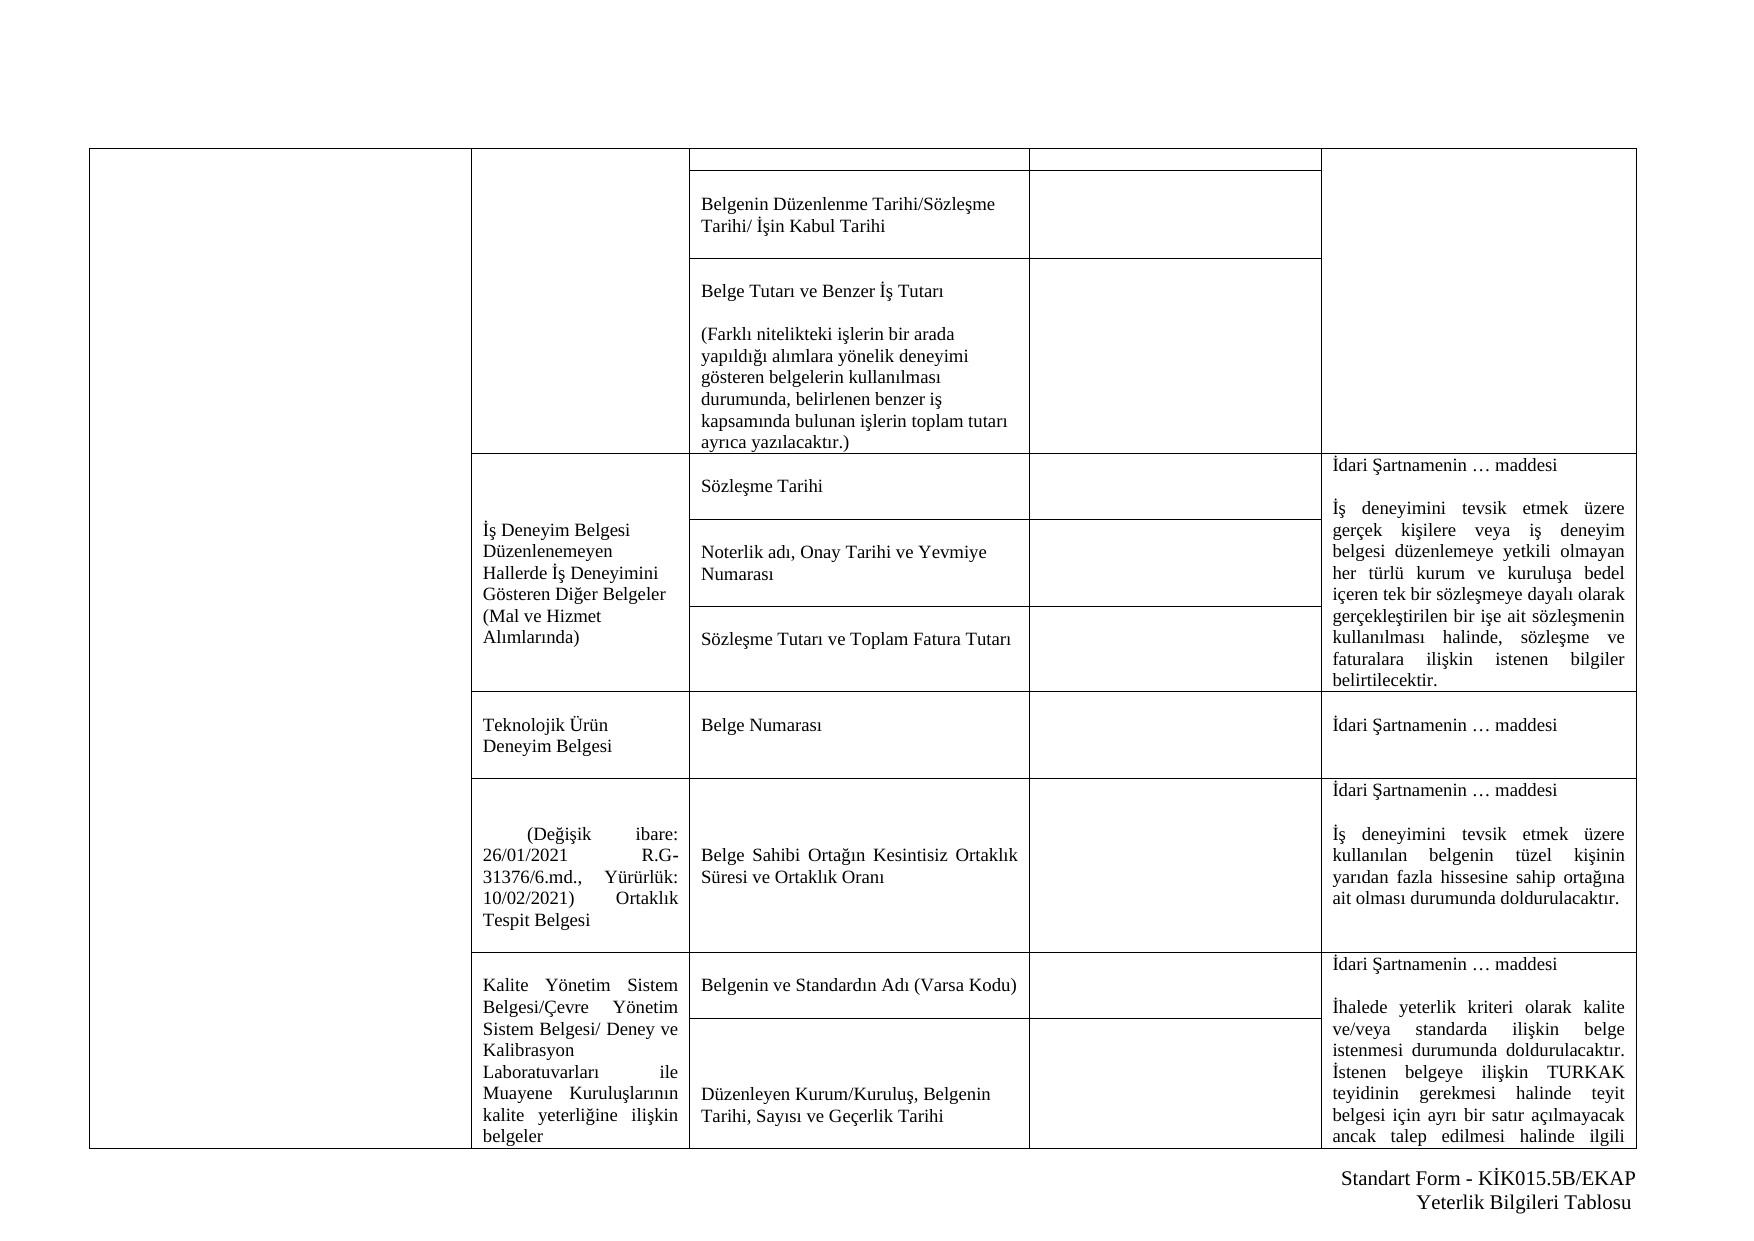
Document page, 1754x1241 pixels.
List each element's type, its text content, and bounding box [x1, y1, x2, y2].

table_cell Belge Tutarı ve Benzer İş Tutarı (Farklı nitelikteki işlerin bir arada yapıldığı alımlara yönelik deneyimi gösteren belgelerin kullanılması durumunda, belirlenen benzer iş kapsamında bulunan işlerin toplam tutarı ayrıca yazılacaktır.) [690, 259, 1029, 453]
table_cell [1030, 454, 1321, 518]
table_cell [690, 1019, 1029, 1148]
table_cell İdari Şartnamenin … maddesi İhalede yeterlik kriteri olarak kalite ve/veya standarda ilişkin belge istenmesi durumunda doldurulacaktır. İstenen belgeye ilişkin TURKAK teyidinin gerekmesi halinde teyit belgesi için ayrı bir satır açılmayacak ancak talep edilmesi halinde ilgili belge teyit belgesi ile birlikte sunulacaktır. [1322, 953, 1636, 1148]
table_cell Kalite Yönetim Sistem Belgesi/Çevre Yönetim Sistem Belgesi/ Deney ve Kalibrasyon Laboratuvarları ile Muayene Kuruluşlarının kalite yeterliğine ilişkin belgeler [472, 953, 689, 1148]
table_cell [1030, 779, 1321, 952]
table_cell Sözleşme Tarihi [690, 454, 1029, 518]
table_cell [1030, 953, 1321, 1017]
table_cell Belgenin ve Standardın Adı (Varsa Kodu) [690, 953, 1029, 1017]
table_cell Teknolojik Ürün Deneyim Belgesi [472, 692, 689, 778]
table_cell [1030, 171, 1321, 258]
table_cell İdari Şartnamenin … maddesi İş deneyimini tevsik etmek üzere gerçek kişilere veya iş deneyim belgesi düzenlemeye yetkili olmayan her türlü kurum ve kuruluşa bedel içeren tek bir sözleşmeye dayalı olarak gerçekleştirilen bir işe ait sözleşmenin kullanılması halinde, sözleşme ve faturalara ilişkin istenen bilgiler belirtilecektir. [1322, 454, 1636, 691]
table_cell Belgenin Düzenlenme Tarihi/Sözleşme Tarihi/ İşin Kabul Tarihi [690, 171, 1029, 258]
table_cell Sözleşme Tutarı ve Toplam Fatura Tutarı [690, 607, 1029, 691]
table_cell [690, 149, 1029, 170]
table_cell [1030, 607, 1321, 691]
table_cell İş Deneyim Belgesi Düzenlenemeyen Hallerde İş Deneyimini Gösteren Diğer Belgeler (Mal ve Hizmet Alımlarında) [472, 454, 689, 691]
table_cell [1030, 1019, 1321, 1148]
table_cell İdari Şartnamenin … maddesi İş deneyimini tevsik etmek üzere kullanılan belgenin tüzel kişinin yarıdan fazla hissesine sahip ortağına ait olması durumunda doldurulacaktır. [1322, 779, 1636, 952]
table_cell Noterlik adı, Onay Tarihi ve Yevmiye Numarası [690, 520, 1029, 606]
table_cell Belge Sahibi Ortağın Kesintisiz Ortaklık Süresi ve Ortaklık Oranı [690, 779, 1029, 952]
table_cell Belge Numarası [690, 692, 1029, 778]
table_cell [1030, 520, 1321, 606]
table_cell [1030, 149, 1321, 170]
table_cell (Değişik ibare: 26/01/2021 R.G-31376/6.md., Yürürlük: 10/02/2021) Ortaklık Tespit Belgesi [472, 779, 689, 952]
table_cell [1030, 692, 1321, 778]
table_cell İdari Şartnamenin … maddesi [1322, 692, 1636, 778]
table_cell [1030, 259, 1321, 453]
